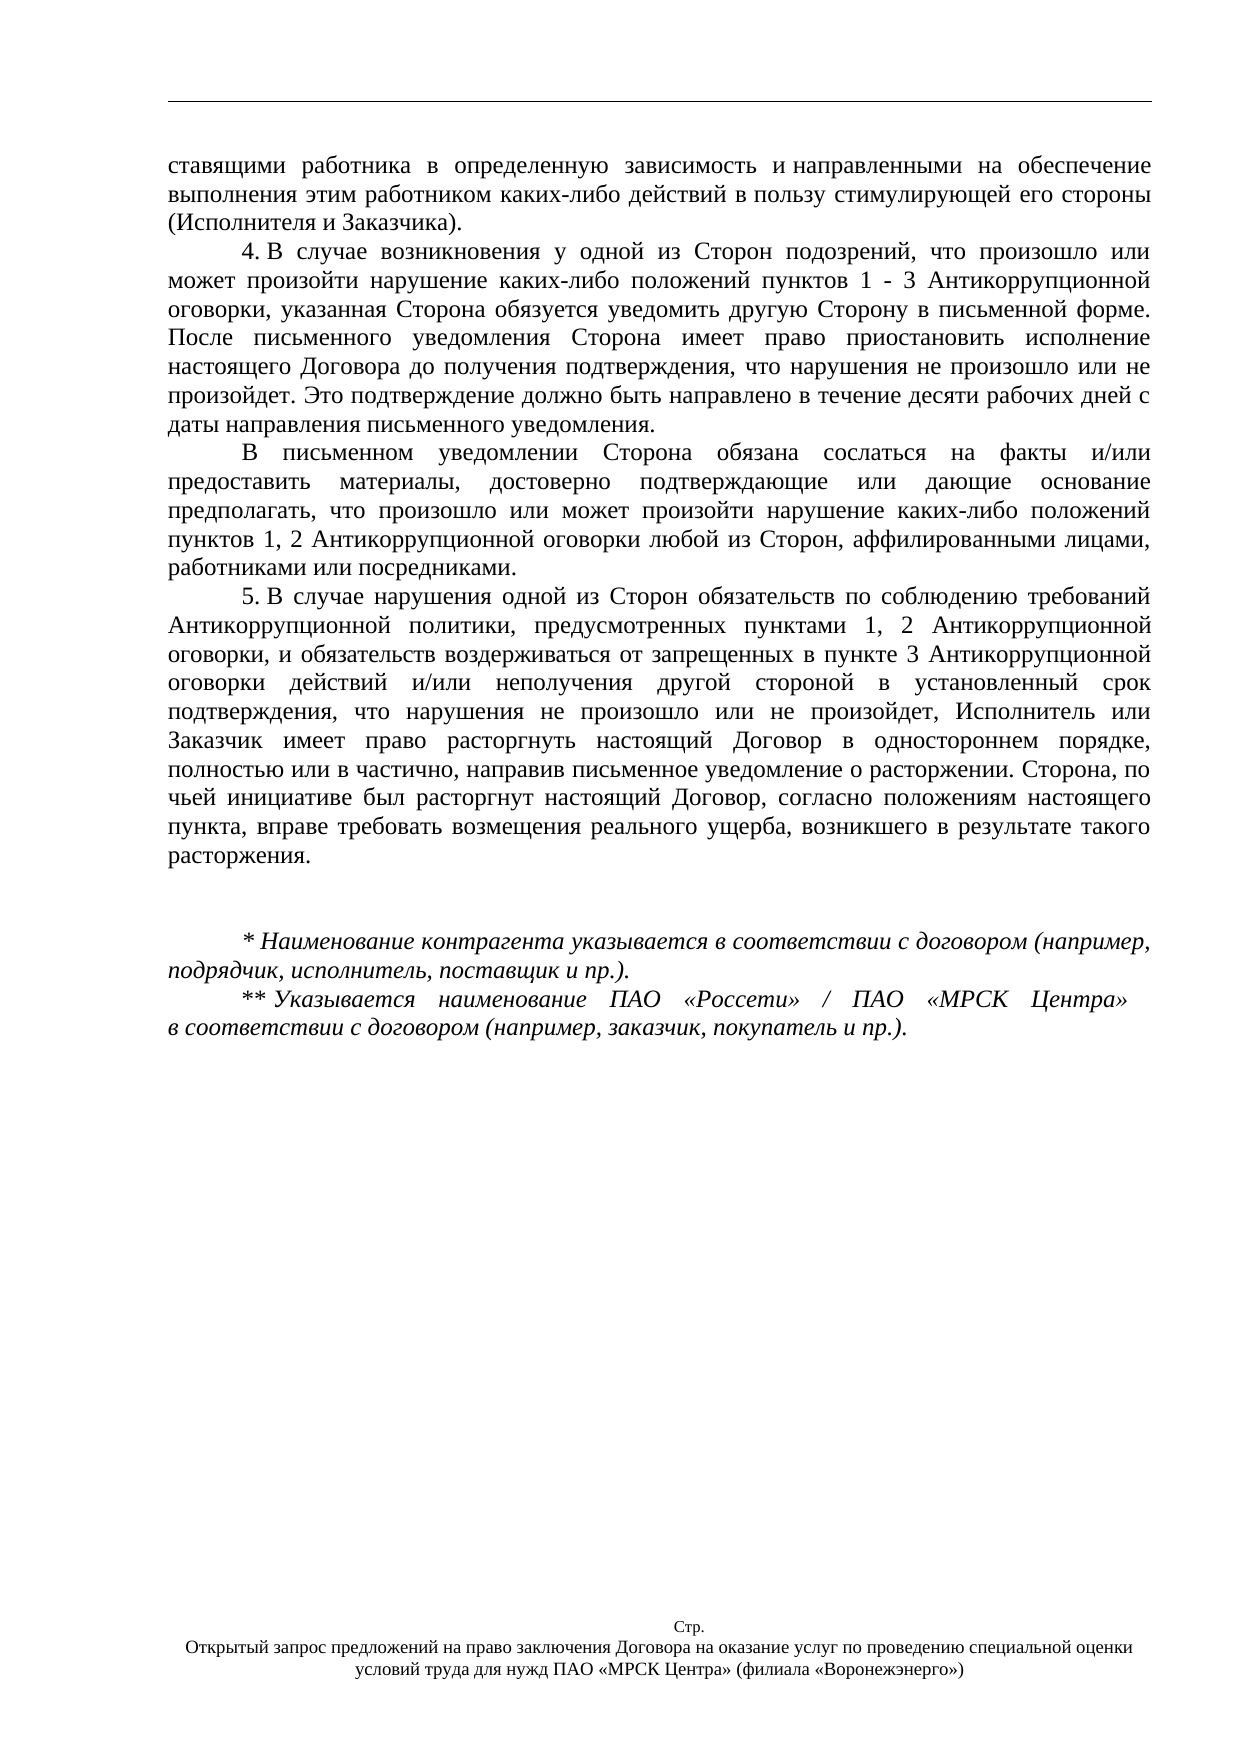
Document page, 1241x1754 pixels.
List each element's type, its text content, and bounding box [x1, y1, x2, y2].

text ** Указывается наименование ПАО «Россети» / ПАО «МРСК Центра» в соответствии с договором (например, заказчик, покупатель и пр.). [168, 984, 1152, 1041]
text * Наименование контрагента указывается в соответствии с договором (например, подрядчик, исполнитель, поставщик и пр.). [168, 926, 1152, 984]
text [168, 150, 1152, 236]
text 5. В случае нарушения одной из Сторон обязательств по соблюдению требований Антикоррупционной политики, предусмотренных пунктами 1, 2 Антикоррупционной оговорки, и обязательств воздерживаться от запрещенных в пункте 3 Антикоррупционной оговорки действий и/или неполучения другой стороной в установленный срок подтверждения, что нарушения не произошло или не произойдет, Исполнитель или Заказчик имеет право расторгнуть настоящий Договор в одностороннем порядке, полностью или в частично, направив письменное уведомление о расторжении. Сторона, по чьей инициативе был расторгнут настоящий Договор, согласно положениям настоящего пункта, вправе требовать возмещения реального ущерба, возникшего в результате такого расторжения. [168, 581, 1152, 869]
text 4. В случае возникновения у одной из Сторон подозрений, что произошло или может произойти нарушение каких-либо положений пунктов 1 - 3 Антикоррупционной оговорки, указанная Сторона обязуется уведомить другую Сторону в письменной форме. После письменного уведомления Сторона имеет право приостановить исполнение настоящего Договора до получения подтверждения, что нарушения не произошло или не произойдет. Это подтверждение должно быть направлено в течение десяти рабочих дней с даты направления письменного уведомления. [168, 236, 1152, 437]
text В письменном уведомлении Сторона обязана сослаться на факты и/или предоставить материалы, достоверно подтверждающие или дающие основание предполагать, что произошло или может произойти нарушение каких-либо положений пунктов 1, 2 Антикоррупционной оговорки любой из Сторон, аффилированными лицами, работниками или посредниками. [168, 437, 1152, 581]
